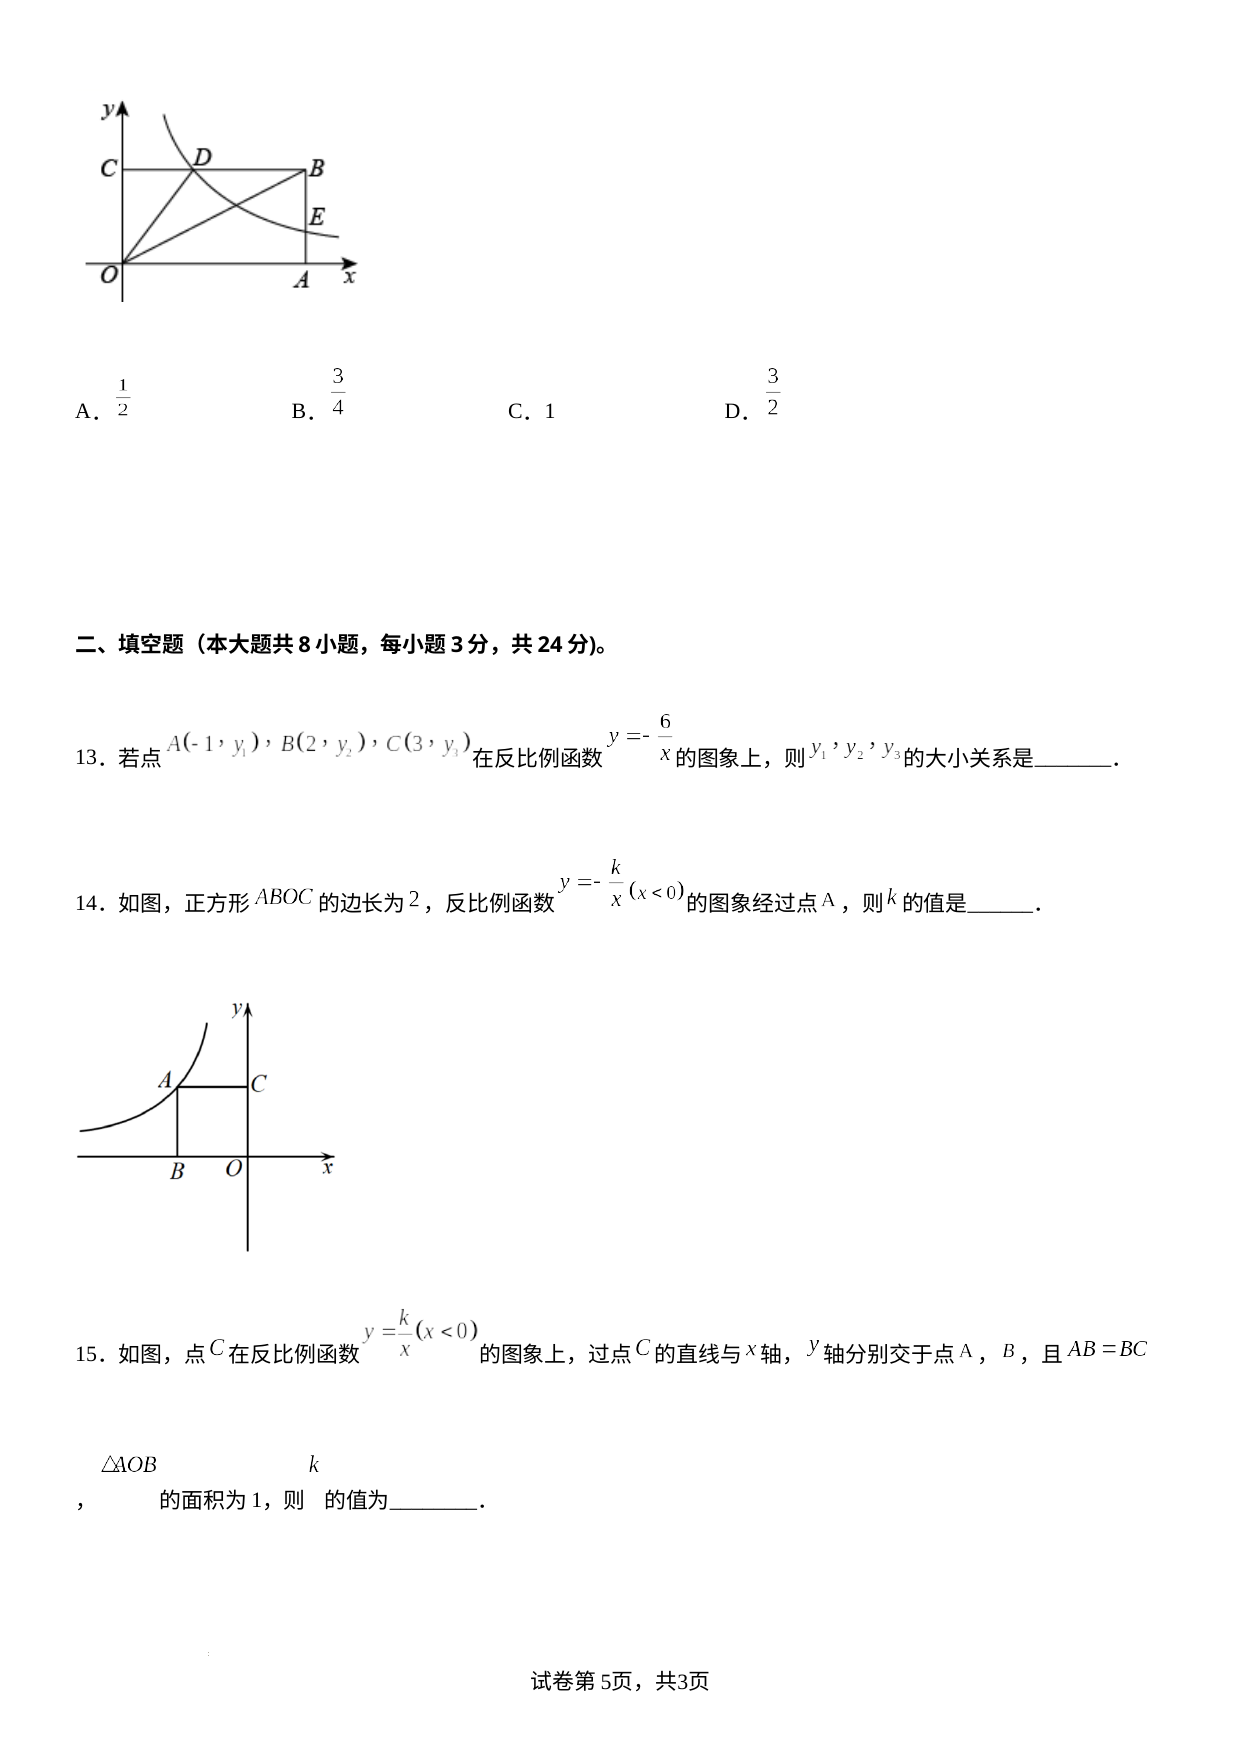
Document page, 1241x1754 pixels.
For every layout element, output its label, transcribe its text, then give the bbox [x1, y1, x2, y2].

text 14．如图，正方形的边长为，反比例函数的图象经过点，则的值是______． [75, 853, 1165, 951]
picture [75, 89, 369, 302]
picture [75, 999, 336, 1253]
text 13．若点在反比例函数的图象上，则的大小关系是_______． [75, 708, 1165, 805]
text 15．如图，点在反比例函数的图象上，过点的直线与轴，轴分别交于点，，且，的面积为1，则的值为________． [75, 1304, 1165, 1548]
text A． B． C．1 D． [75, 362, 1165, 460]
text 二、填空题（本大题共8小题，每小题3分，共24分)。 [75, 627, 1165, 659]
